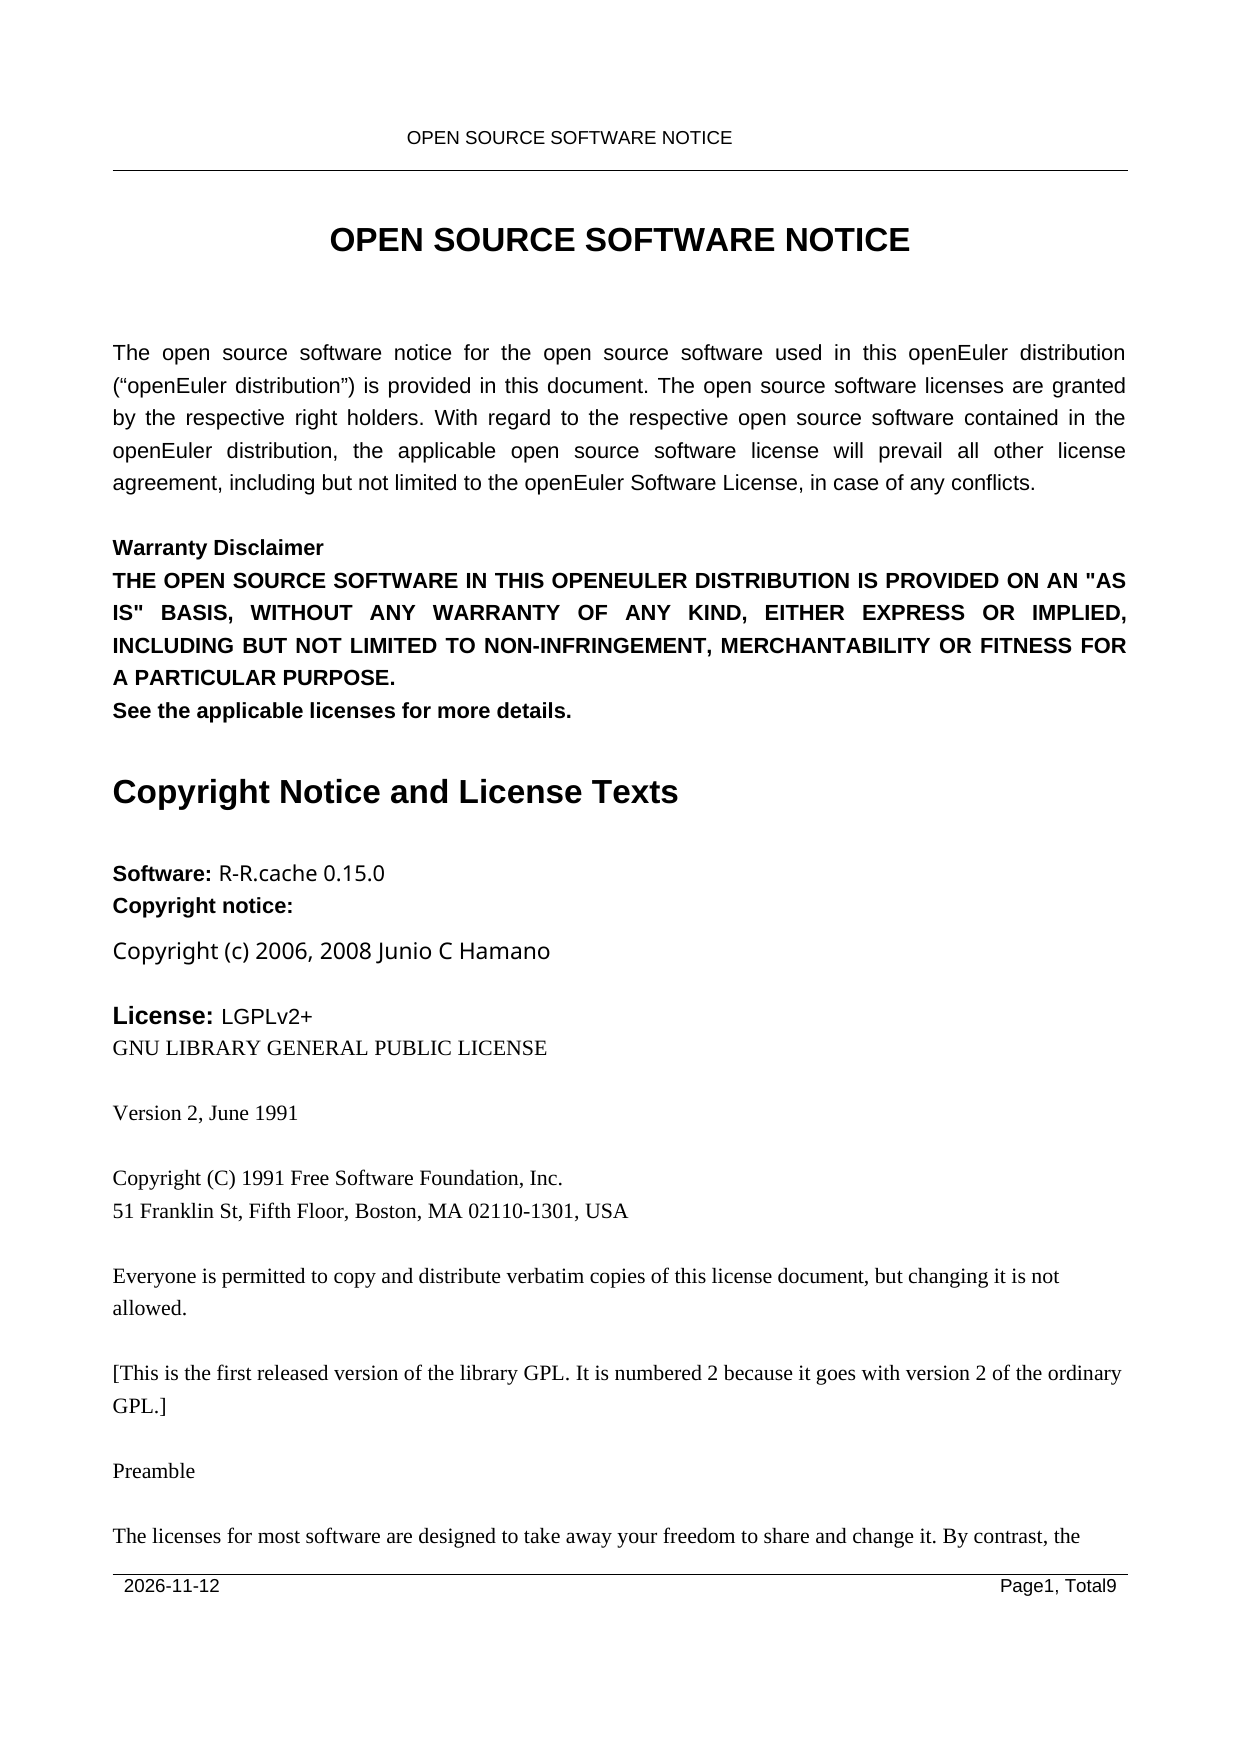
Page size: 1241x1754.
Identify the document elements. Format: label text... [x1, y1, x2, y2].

text Copyright notice: [112, 889, 1128, 921]
text Copyright Notice and License Texts [112, 759, 1128, 824]
text The open source software notice for the open source software used in this openEuler distribution (“openEuler distribution”) is provided in this document. The open source software licenses are granted by the respective right holders. With regard to the respective open source software contained in the openEuler distribution, the applicable open source software license will prevail all other license agreement, including but not limited to the openEuler Software License, in case of any conflicts. [112, 336, 1128, 499]
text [112, 1031, 1128, 1551]
title Software: R-R.cache 0.15.0 [112, 856, 1128, 889]
text OPEN SOURCE SOFTWARE NOTICE [112, 206, 1128, 271]
text Copyright (c) 2006, 2008 Junio C Hamano [112, 934, 1128, 999]
text THE OPEN SOURCE SOFTWARE IN THIS OPENEULER DISTRIBUTION IS PROVIDED ON AN "AS IS" BASIS, WITHOUT ANY WARRANTY OF ANY KIND, EITHER EXPRESS OR IMPLIED, INCLUDING BUT NOT LIMITED TO NON-INFRINGEMENT, MERCHANTABILITY OR FITNESS FOR A PARTICULAR PURPOSE. See the applicable licenses for more details. [112, 564, 1128, 726]
text Warranty Disclaimer [112, 531, 1128, 564]
text License: LGPLv2+ [112, 999, 1128, 1031]
